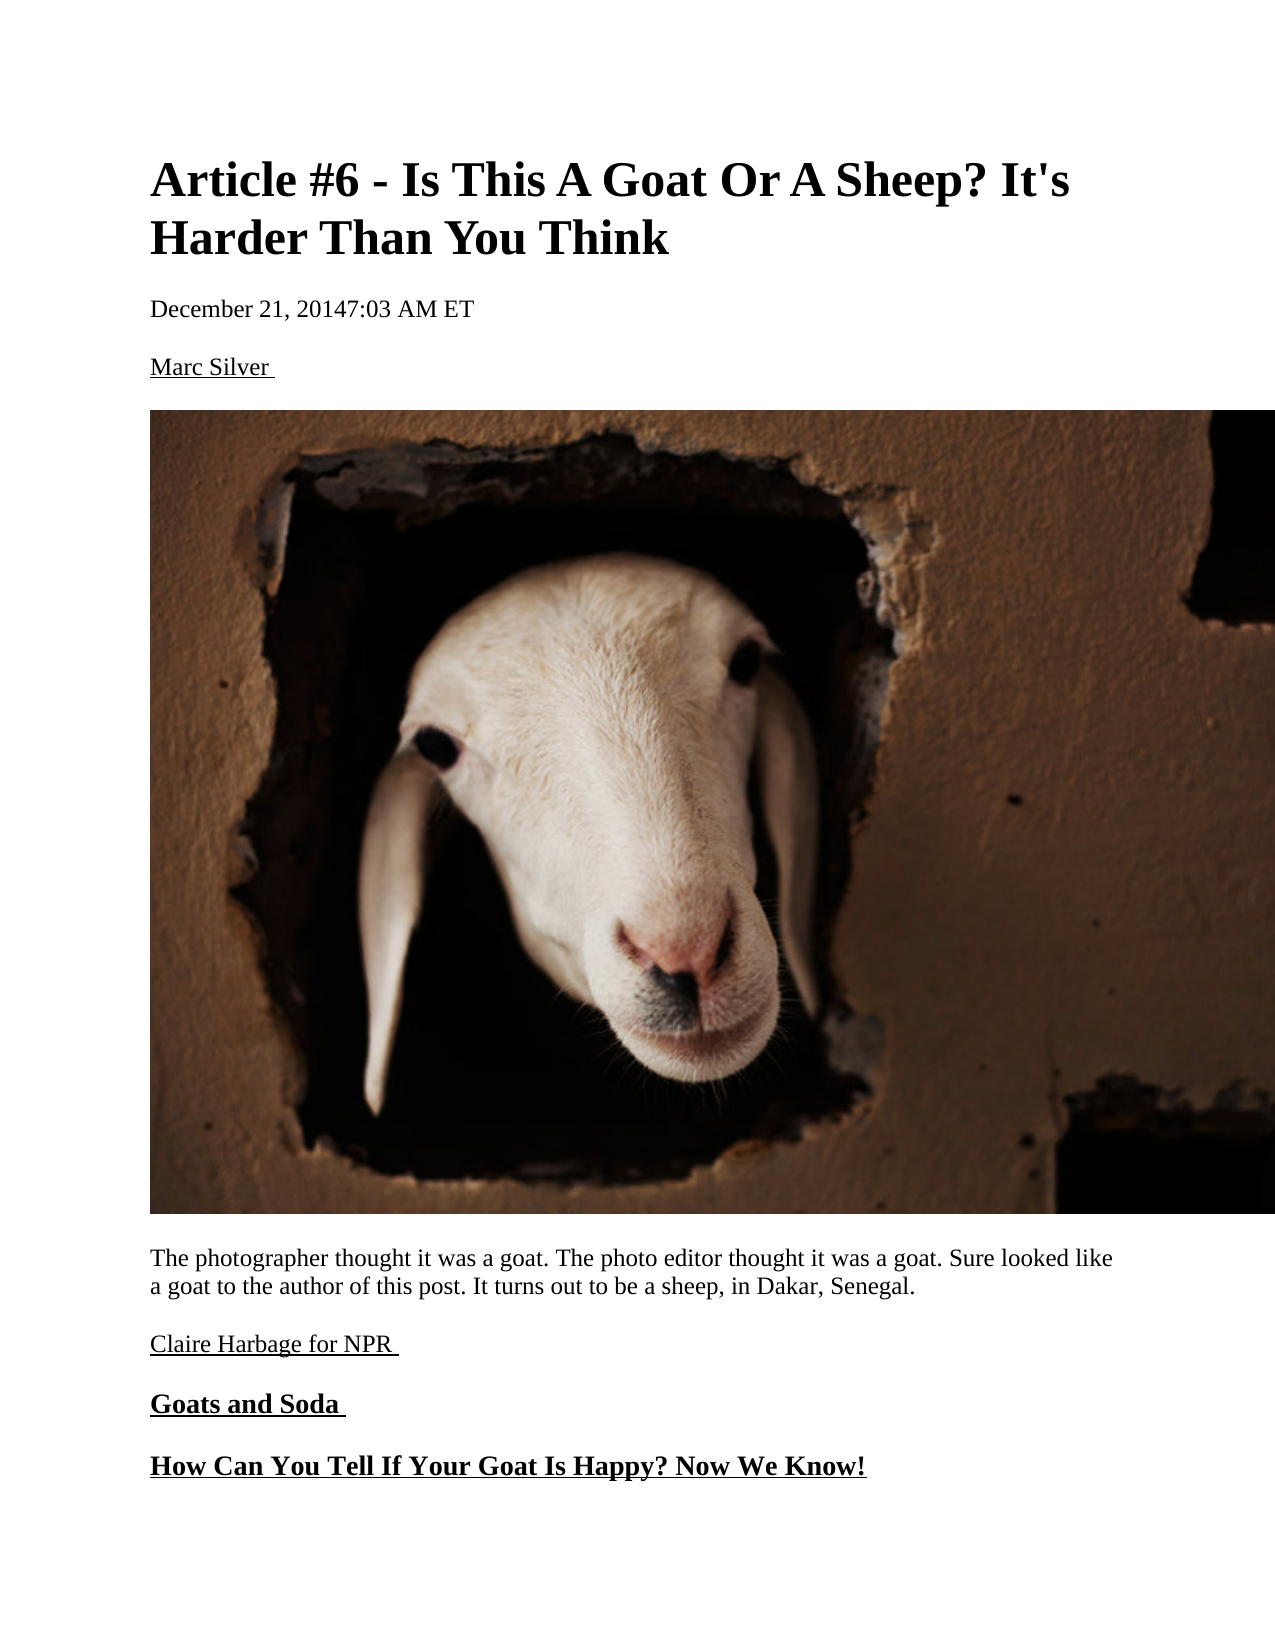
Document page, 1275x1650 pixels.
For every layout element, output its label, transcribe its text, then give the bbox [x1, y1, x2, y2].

text The photographer thought it was a goat. The photo editor thought it was a goat. Sure looked like a goat to the author of this post. It turns out to be a sheep, in Dakar, Senegal. [150, 1243, 1125, 1300]
text How Can You Tell If Your Goat Is Happy? Now We Know! [150, 1449, 1125, 1481]
text Goats and Soda [150, 1387, 1125, 1419]
text Claire Harbage for NPR [150, 1329, 1125, 1358]
text December 21, 20147:03 AM ET [150, 294, 1125, 323]
text Marc Silver [150, 352, 1125, 381]
picture [150, 410, 1275, 1214]
text Article #6 - Is This A Goat Or A Sheep? It's Harder Than You Think [150, 150, 1125, 265]
